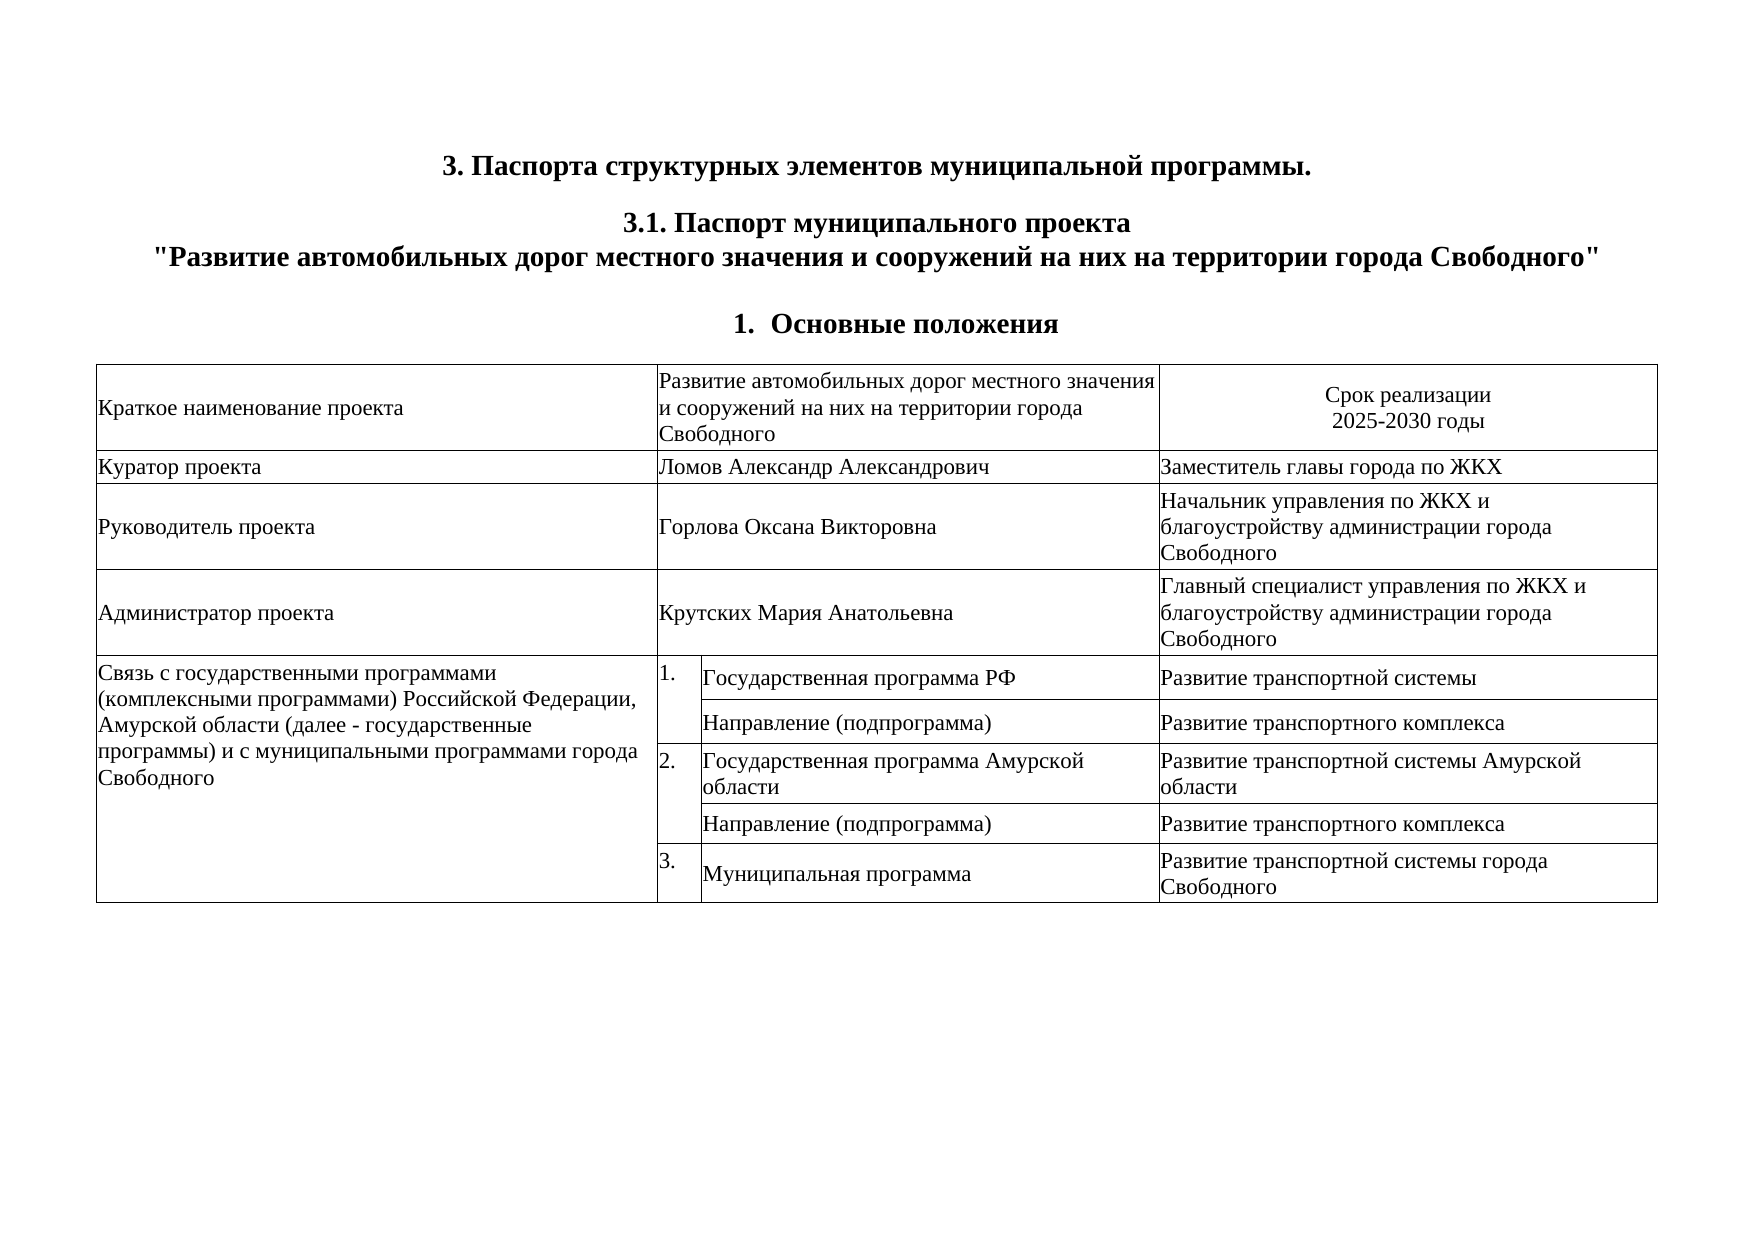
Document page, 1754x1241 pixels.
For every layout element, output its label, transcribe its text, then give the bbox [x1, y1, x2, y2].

list Основные положения [126, 306, 1665, 339]
table_cell Развитие транспортной системы Амурской области [1160, 744, 1657, 803]
table_cell Руководитель проекта [97, 484, 657, 569]
table_cell 3. [658, 844, 701, 902]
text 3.1. Паспорт муниципального проекта [89, 205, 1665, 239]
text "Развитие автомобильных дорог местного значения и сооружений на них на территории города Свободного" [89, 239, 1665, 272]
table_cell 1. [658, 656, 701, 743]
text 3. Паспорта структурных элементов муниципальной программы. [89, 148, 1665, 181]
table_cell Развитие транспортной системы города Свободного [1160, 844, 1657, 902]
table_cell Крутских Мария Анатольевна [658, 570, 1159, 654]
table_cell Направление (подпрограмма) [702, 804, 1159, 843]
table_header Развитие автомобильных дорог местного значения и сооружений на них на территории города Свободного [658, 365, 1159, 449]
table_cell Развитие транспортной системы [1160, 656, 1657, 699]
table_cell Начальник управления по ЖКХ и благоустройству администрации города Свободного [1160, 484, 1657, 569]
table_cell Главный специалист управления по ЖКХ и благоустройству администрации города Свободного [1160, 570, 1657, 654]
table_header Срок реализации 2025-2030 годы [1160, 365, 1657, 449]
table_cell 2. [658, 744, 701, 843]
table_cell Администратор проекта [97, 570, 657, 654]
table_cell Связь с государственными программами (комплексными программами) Российской Федерации, Амурской области (далее - государственные программы) и с муниципальными программами города Свободного [97, 656, 657, 902]
table_cell Развитие транспортного комплекса [1160, 804, 1657, 843]
table_cell Куратор проекта [97, 451, 657, 483]
table_cell Государственная программа РФ [702, 656, 1159, 699]
table_cell Направление (подпрограмма) [702, 700, 1159, 743]
table_cell Ломов Александр Александрович [658, 451, 1159, 483]
table_cell Развитие транспортного комплекса [1160, 700, 1657, 743]
table_header Краткое наименование проекта [97, 365, 657, 449]
table_cell Заместитель главы города по ЖКХ [1160, 451, 1657, 483]
table_cell Муниципальная программа [702, 844, 1159, 902]
table_cell Горлова Оксана Викторовна [658, 484, 1159, 569]
table_cell Государственная программа Амурской области [702, 744, 1159, 803]
